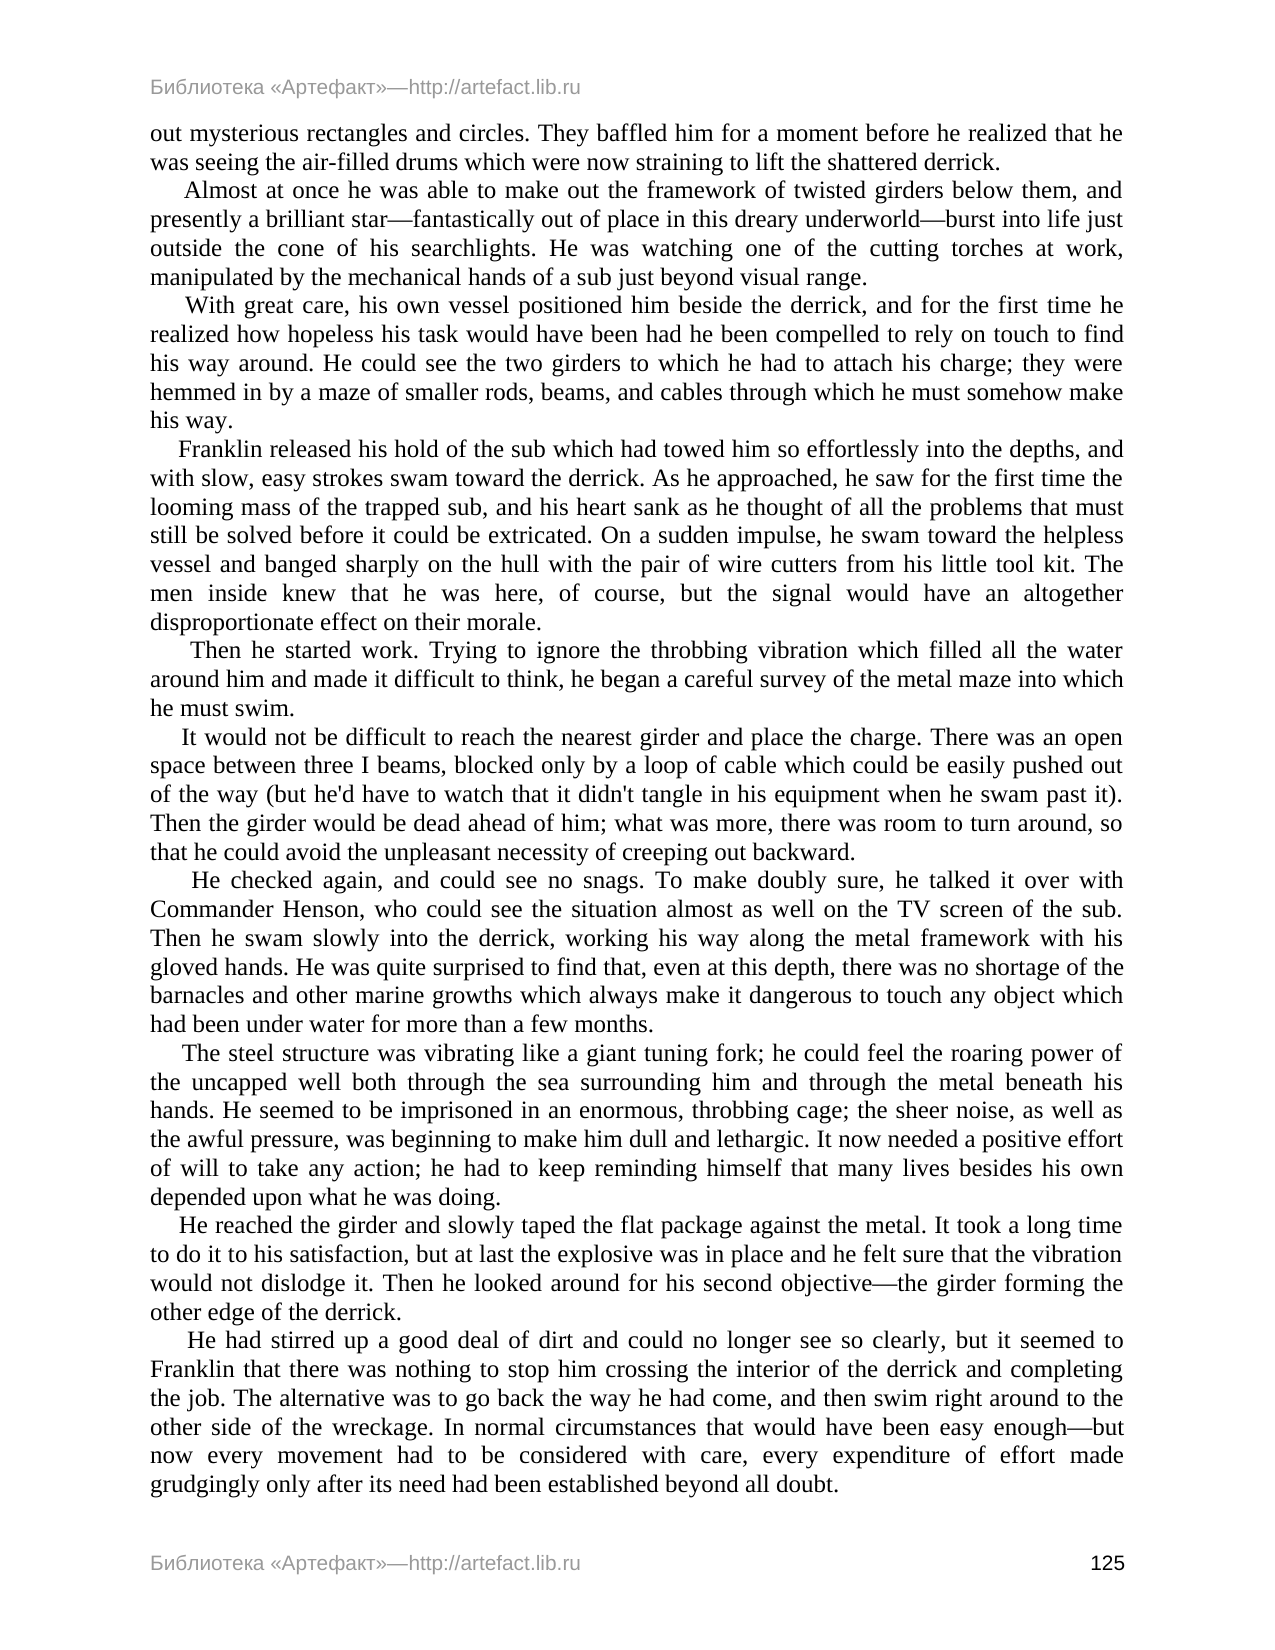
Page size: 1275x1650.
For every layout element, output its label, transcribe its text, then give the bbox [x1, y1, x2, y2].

text It would not be difficult to reach the nearest girder and place the charge. There was an open space between three I beams, blocked only by a loop of cable which could be easily pushed out of the way (but he'd have to watch that it didn't tangle in his equipment when he swam past it). Then the girder would be dead ahead of him; what was more, there was room to turn around, so that he could avoid the unpleasant necessity of creeping out backward. [150, 722, 1125, 866]
text With great care, his own vessel positioned him beside the derrick, and for the first time he realized how hopeless his task would have been had he been compelled to rely on touch to find his way around. He could see the two girders to which he had to attach his charge; they were hemmed in by a maze of smaller rods, beams, and cables through which he must somehow make his way. [150, 291, 1125, 434]
text Almost at once he was able to make out the framework of twisted girders below them, and presently a brilliant star—fantastically out of place in this dreary underworld—burst into life just outside the cone of his searchlights. He was watching one of the cutting torches at work, manipulated by the mechanical hands of a sub just beyond visual range. [150, 176, 1125, 291]
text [150, 118, 1125, 176]
text Franklin released his hold of the sub which had towed him so effortlessly into the depths, and with slow, easy strokes swam toward the derrick. As he approached, he saw for the first time the looming mass of the trapped sub, and his heart sank as he thought of all the problems that must still be solved before it could be extricated. On a sudden impulse, he swam toward the helpless vessel and banged sharply on the hull with the pair of wire cutters from his little tool kit. The men inside knew that he was here, of course, but the signal would have an altogether disproportionate effect on their morale. [150, 434, 1125, 636]
text Then he started work. Trying to ignore the throbbing vibration which filled all the water around him and made it difficult to think, he began a careful survey of the metal maze into which he must swim. [150, 636, 1125, 722]
text He checked again, and could see no snags. To make doubly sure, he talked it over with Commander Henson, who could see the situation almost as well on the TV screen of the sub. Then he swam slowly into the derrick, working his way along the metal framework with his gloved hands. He was quite surprised to find that, even at this depth, there was no shortage of the barnacles and other marine growths which always make it dangerous to touch any object which had been under water for more than a few months. [150, 866, 1125, 1038]
text He had stirred up a good deal of dirt and could no longer see so clearly, but it seemed to Franklin that there was nothing to stop him crossing the interior of the derrick and completing the job. The alternative was to go back the way he had come, and then swim right around to the other side of the wreckage. In normal circumstances that would have been easy enough—but now every movement had to be considered with care, every expenditure of effort made grudgingly only after its need had been established beyond all doubt. [150, 1326, 1125, 1498]
text The steel structure was vibrating like a giant tuning fork; he could feel the roaring power of the uncapped well both through the sea surrounding him and through the metal beneath his hands. He seemed to be imprisoned in an enormous, throbbing cage; the sheer noise, as well as the awful pressure, was beginning to make him dull and lethargic. It now needed a positive effort of will to take any action; he had to keep reminding himself that many lives besides his own depended upon what he was doing. [150, 1038, 1125, 1211]
text He reached the girder and slowly taped the flat package against the metal. It took a long time to do it to his satisfaction, but at last the explosive was in place and he felt sure that the vibration would not dislodge it. Then he looked around for his second objective—the girder forming the other edge of the derrick. [150, 1211, 1125, 1326]
